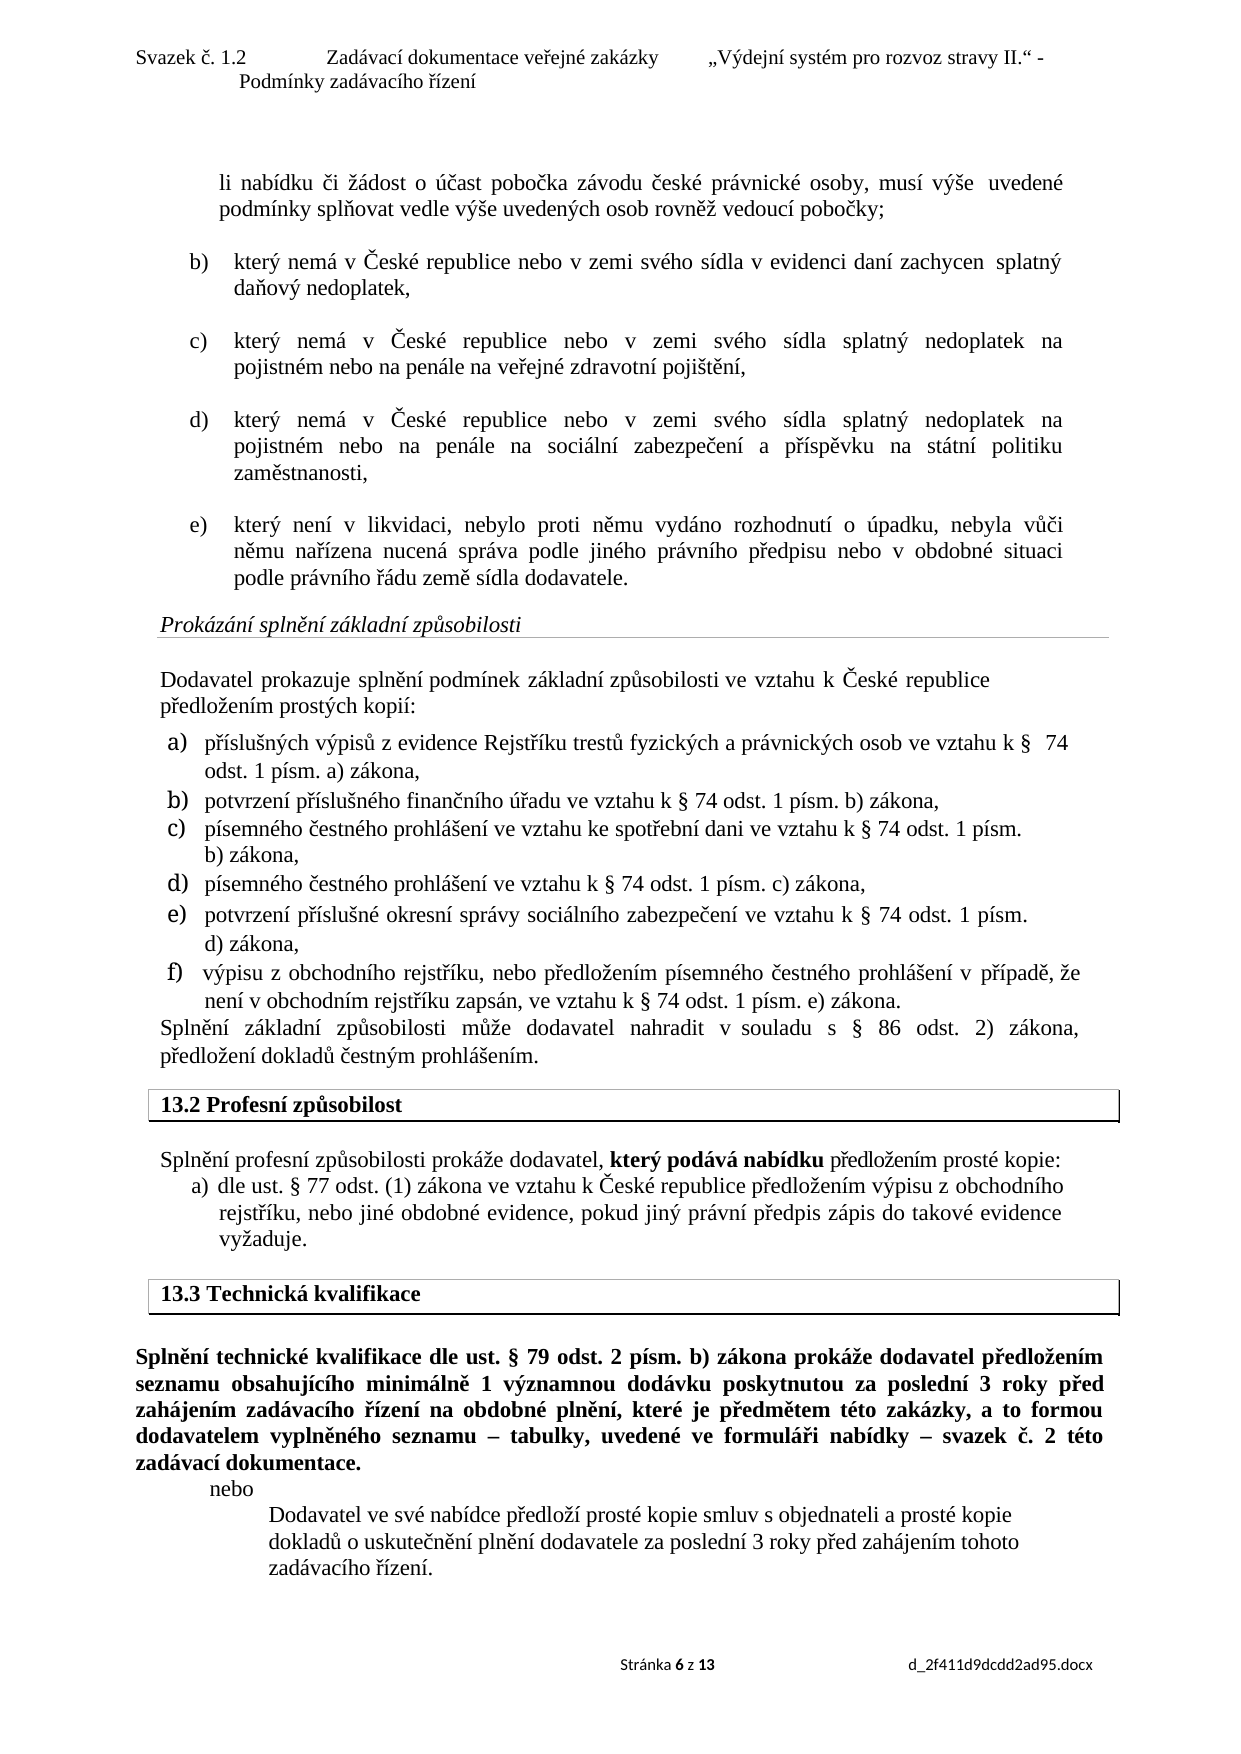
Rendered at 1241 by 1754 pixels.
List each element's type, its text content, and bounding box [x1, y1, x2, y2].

list který není v likvidaci, nebylo proti němu vydáno rozhodnutí o úpadku, nebyla vůči němu nařízena nucená správa podle jiného právního předpisu nebo v obdobné situaci podle právního řádu země sídla dodavatele. [189, 511, 1063, 590]
text nebo [135, 1475, 1105, 1501]
text Splnění profesní způsobilosti prokáže dodavatel, který podává nabídku předložením prosté kopie: [160, 1146, 1105, 1172]
text Splnění základní způsobilosti může dodavatel nahradit v souladu s § 86 odst. 2) zákona, předložení dokladů čestným prohlášením. [160, 1014, 1080, 1069]
list potvrzení příslušného finančního úřadu ve vztahu k § 74 odst. 1 písm. b) zákona, [167, 784, 1105, 815]
text dokladů o uskutečnění plnění dodavatele za poslední 3 roky před zahájením tohoto zadávacího řízení. [268, 1528, 1105, 1581]
list potvrzení příslušné okresní správy sociálního zabezpečení ve vztahu k § 74 odst. 1 písm. [167, 898, 1105, 930]
text b) zákona, [204, 841, 1105, 867]
text d) zákona, [204, 930, 1105, 956]
list který nemá v České republice nebo v zemi svého sídla splatný nedoplatek na pojistném nebo na penále na sociální zabezpečení a příspěvku na státní politiku zaměstnanosti, [189, 406, 1063, 485]
list dle ust. § 77 odst. (1) zákona ve vztahu k České republice předložením výpisu z obchodního rejstříku, nebo jiné obdobné evidence, pokud jiný právní předpis zápis do takové evidence vyžaduje. [191, 1172, 1064, 1251]
list příslušných výpisů z evidence Rejstříku trestů fyzických a právnických osob ve vztahu k § 74 odst. 1 písm. a) zákona, [167, 726, 1079, 784]
text Dodavatel prokazuje splnění podmínek základní způsobilosti ve vztahu k České republice předložením prostých kopií: [160, 666, 1093, 718]
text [219, 169, 1064, 221]
list který nemá v České republice nebo v zemi svého sídla v evidenci daní zachycen splatný daňový nedoplatek, [189, 248, 1062, 300]
text Dodavatel ve své nabídce předloží prosté kopie smluv s objednateli a prosté kopie [268, 1501, 1105, 1528]
text Prokázání splnění základní způsobilosti [160, 611, 1105, 637]
text Splnění technické kvalifikace dle ust. § 79 odst. 2 písm. b) zákona prokáže dodavatel předložením seznamu obsahujícího minimálně 1 významnou dodávku poskytnutou za poslední 3 roky před zahájením zadávacího řízení na obdobné plnění, které je předmětem této zakázky, a to formou dodavatelem vyplněného seznamu – tabulky, uvedené ve formuláři nabídky – svazek č. 2 této zadávací dokumentace. [135, 1343, 1105, 1475]
list písemného čestného prohlášení ve vztahu ke spotřební dani ve vztahu k § 74 odst. 1 písm. [167, 815, 1105, 841]
list písemného čestného prohlášení ve vztahu k § 74 odst. 1 písm. c) zákona, [167, 867, 1105, 898]
list výpisu z obchodního rejstříku, nebo předložením písemného čestného prohlášení v případě, že není v obchodním rejstříku zapsán, ve vztahu k § 74 odst. 1 písm. e) zákona. [167, 956, 1105, 1014]
list který nemá v České republice nebo v zemi svého sídla splatný nedoplatek na pojistném nebo na penále na veřejné zdravotní pojištění, [189, 327, 1063, 379]
